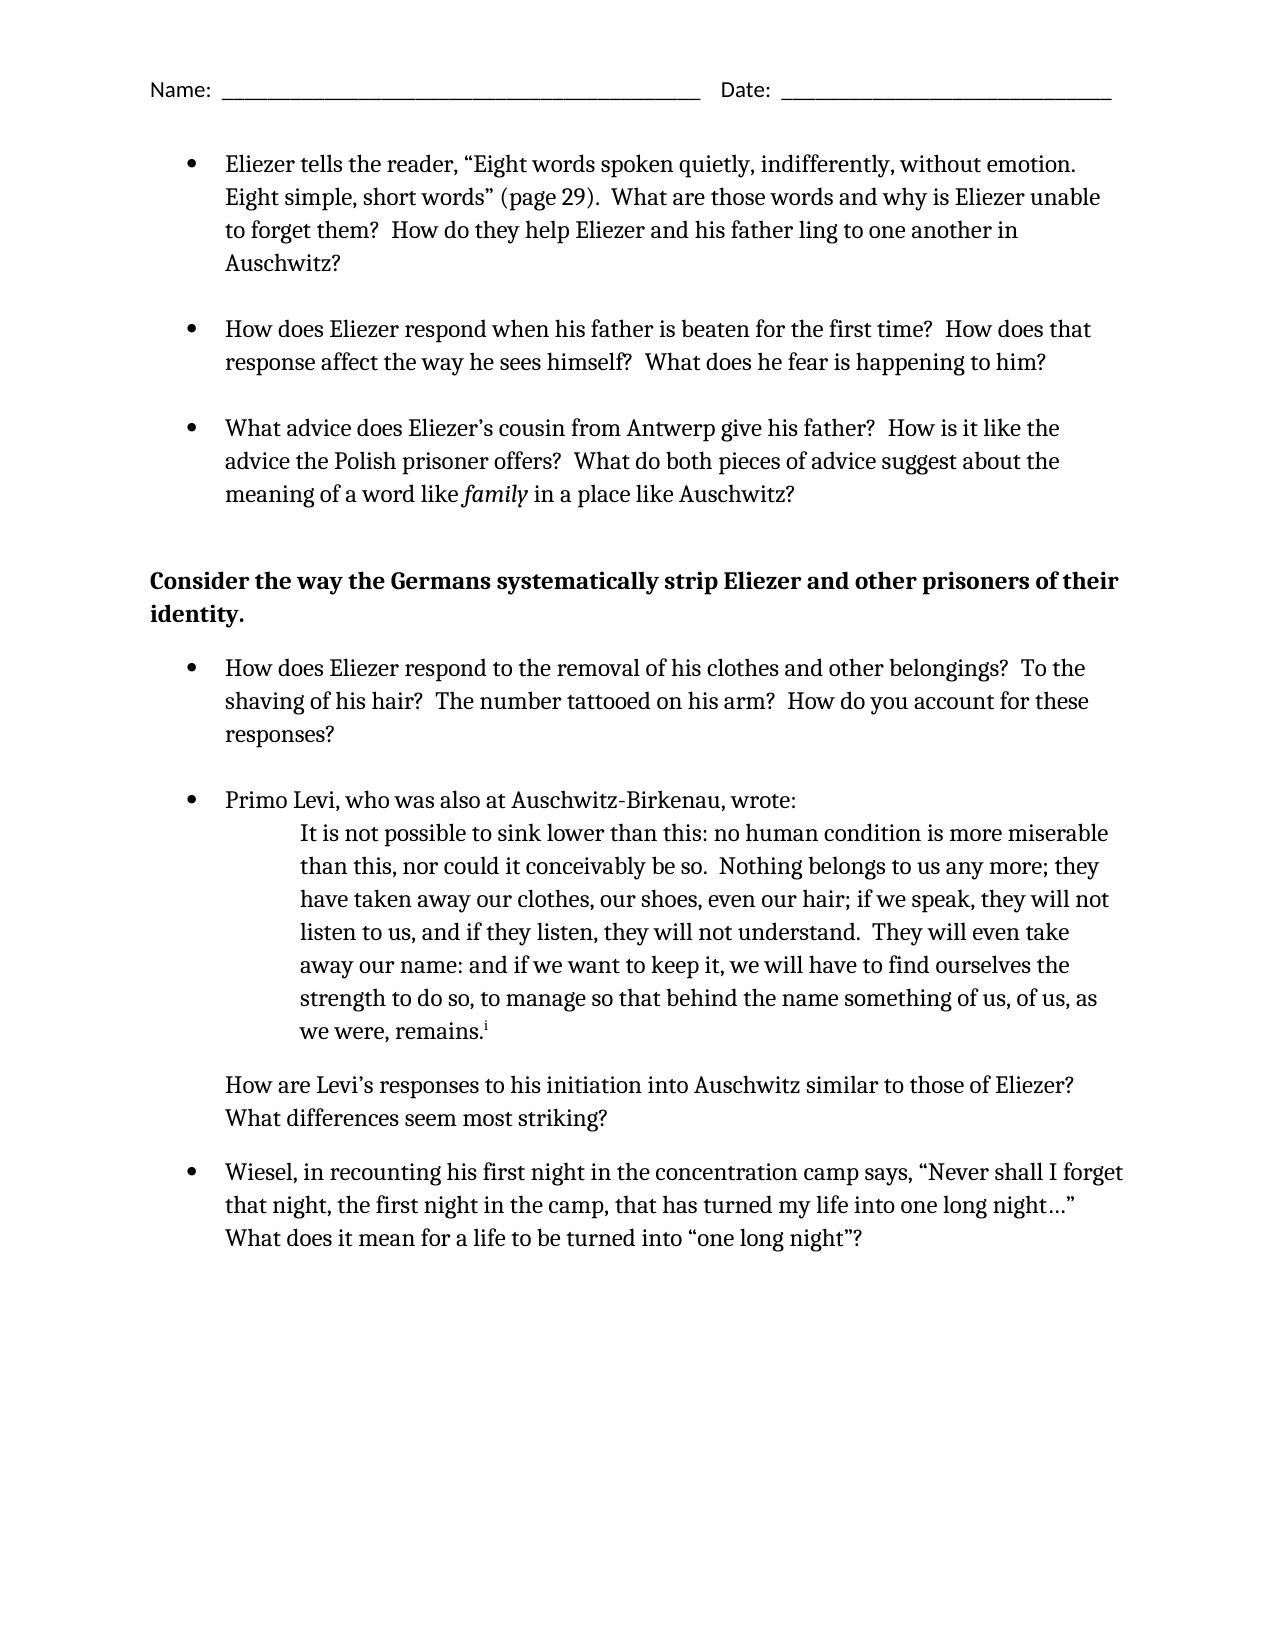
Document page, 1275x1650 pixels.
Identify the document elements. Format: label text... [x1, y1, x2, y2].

list It is not possible to sink lower than this: no human condition is more miserable than this, nor could it conceivably be so. Nothing belongs to us any more; they have taken away our clothes, our shoes, even our hair; if we speak, they will not listen to us, and if they listen, they will not understand. They will even take away our name: and if we want to keep it, we will have to find ourselves the strength to do so, to manage so that behind the name something of us, of us, as we were, remains. [300, 819, 1125, 1046]
text How are Levi’s responses to his initiation into Auschwitz similar to those of Eliezer? What differences seem most striking? [150, 1071, 1125, 1133]
list Eliezer tells the reader, “Eight words spoken quietly, indifferently, without emotion. Eight simple, short words” (page 29). What are those words and why is Eliezer unable to forget them? How do they help Eliezer and his father ling to one another in Auschwitz? [187, 150, 1125, 278]
list What advice does Eliezer’s cousin from Antwerp give his father? How is it like the advice the Polish prisoner offers? What do both pieces of advice suggest about the meaning of a word like family in a place like Auschwitz? [187, 414, 1125, 509]
text Consider the way the Germans systematically strip Eliezer and other prisoners of their identity. [150, 567, 1125, 629]
list Wiesel, in recounting his first night in the concentration camp says, “Never shall I forget that night, the first night in the camp, that has turned my life into one long night…” What does it mean for a life to be turned into “one long night”? [187, 1158, 1125, 1253]
list How does Eliezer respond to the removal of his clothes and other belongings? To the shaving of his hair? The number tattooed on his arm? How do you account for these responses? [187, 654, 1125, 749]
list How does Eliezer respond when his father is beaten for the first time? How does that response affect the way he sees himself? What does he fear is happening to him? [187, 315, 1125, 377]
list Primo Levi, who was also at Auschwitz-Birkenau, wrote: [187, 786, 1125, 815]
